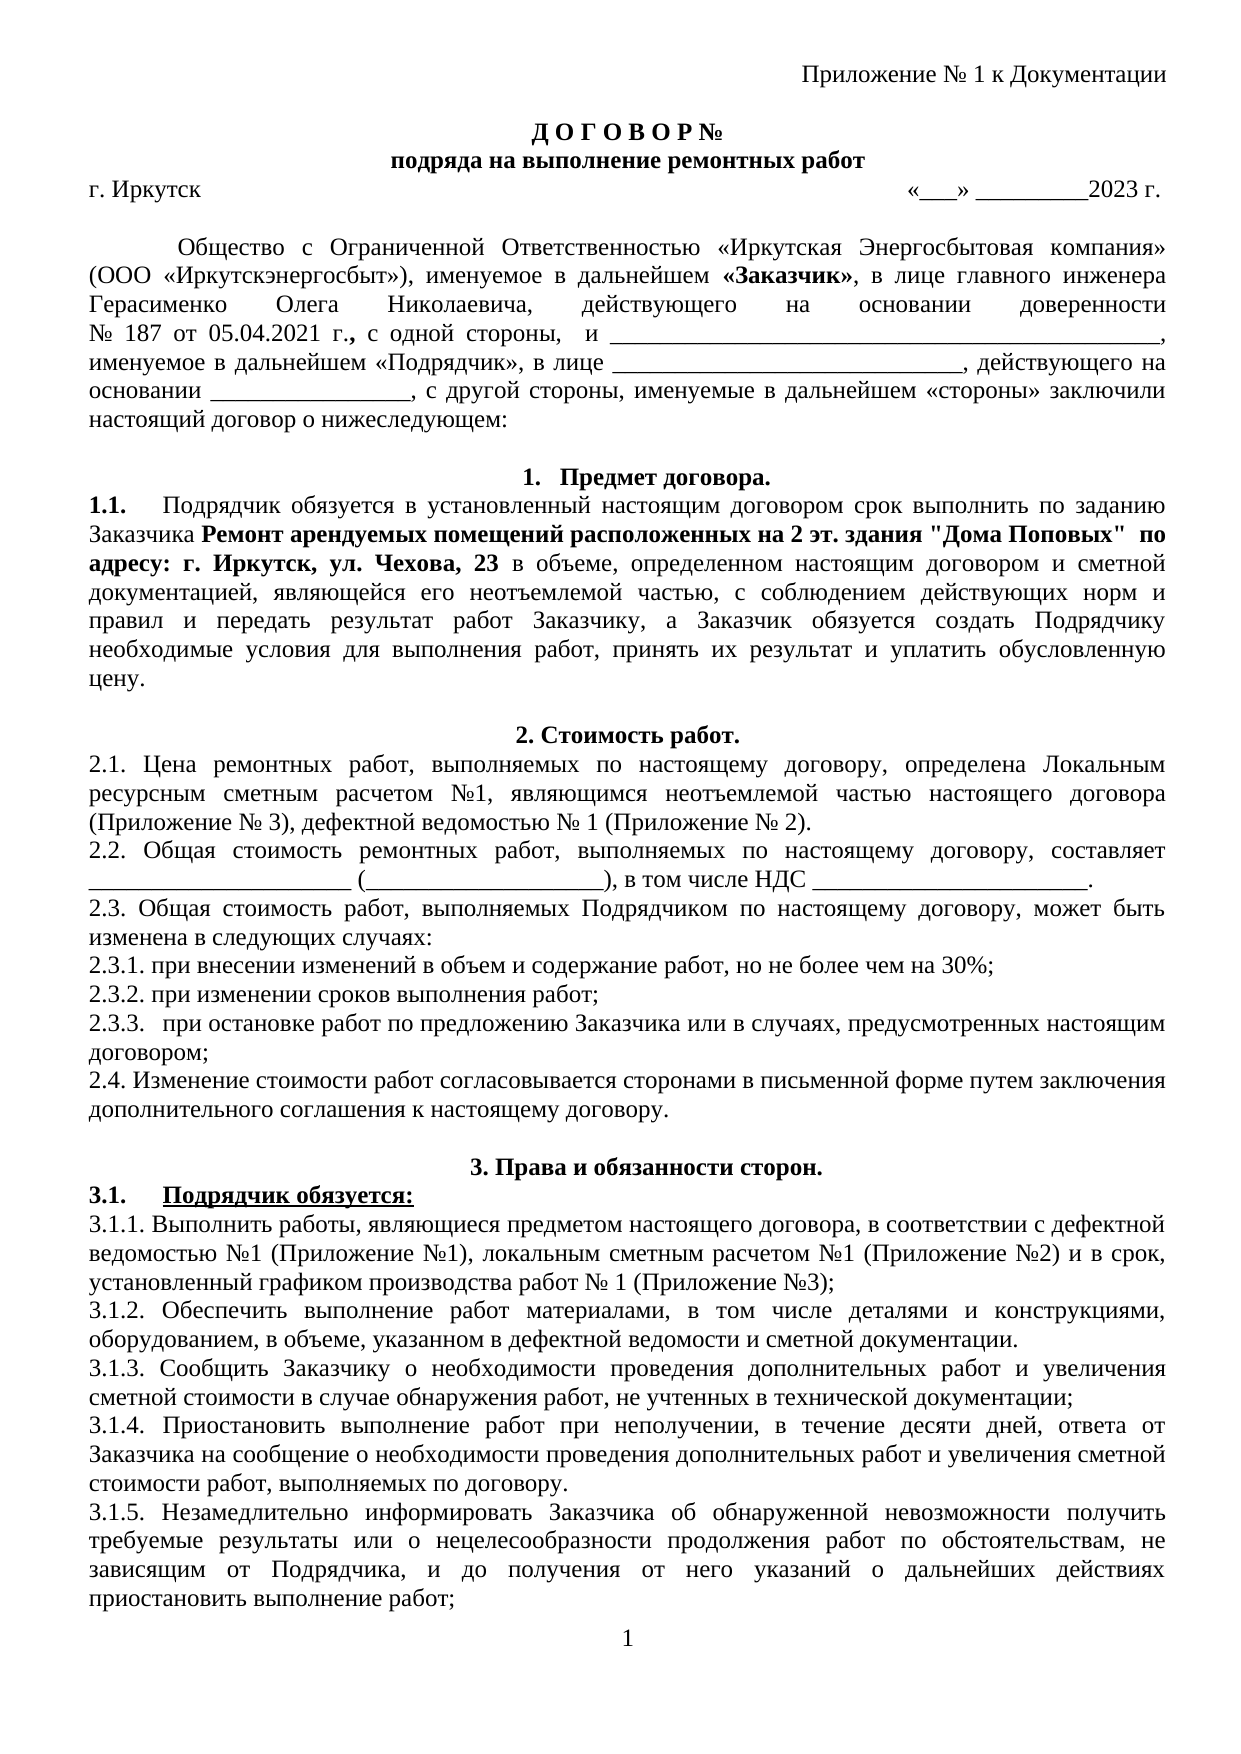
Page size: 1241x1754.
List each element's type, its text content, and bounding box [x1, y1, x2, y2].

text г. Иркутск «___» _________2023 г. [89, 174, 1167, 203]
list Подрядчик обязуется: [89, 1180, 1167, 1209]
text 3. Права и обязанности сторон. [126, 1152, 1167, 1180]
list при остановке работ по предложению Заказчика или в случаях, предусмотренных настоящим договором; [89, 1008, 1167, 1065]
text 2.3. Общая стоимость работ, выполняемых Подрядчиком по настоящему договору, может быть изменена в следующих случаях: [89, 893, 1167, 950]
text 2.1. Цена ремонтных работ, выполняемых по настоящему договору, определена Локальным ресурсным сметным расчетом №1, являющимся неотъемлемой частью настоящего договора (Приложение № 3), дефектной ведомостью № 1 (Приложение № 2). [89, 749, 1167, 835]
text Общество с Ограниченной Ответственностью «Иркутская Энергосбытовая компания» (ООО «Иркутскэнергосбыт»), именуемое в дальнейшем «Заказчик», в лице главного инженера Герасименко Олега Николаевича, действующего на основании доверенности № 187 от 05.04.2021 г., с одной стороны, и ____________________________________________, именуемое в дальнейшем «Подрядчик», в лице ____________________________, действующего на основании ________________, с другой стороны, именуемые в дальнейшем «стороны» заключили настоящий договор о нижеследующем: [89, 232, 1167, 433]
text Д О Г О В О Р № [89, 117, 1167, 145]
text 3.1.2. Обеспечить выполнение работ материалами, в том числе деталями и конструкциями, оборудованием, в объеме, указанном в дефектной ведомости и сметной документации. [89, 1295, 1167, 1353]
text 3.1.4. Приостановить выполнение работ при неполучении, в течение десяти дней, ответа от Заказчика на сообщение о необходимости проведения дополнительных работ и увеличения сметной стоимости работ, выполняемых по договору. [89, 1410, 1167, 1497]
list Подрядчик обязуется в установленный настоящим договором срок выполнить по заданию Заказчика Ремонт арендуемых помещений расположенных на 2 эт. здания "Дома Поповых" по адресу: г. Иркутск, ул. Чехова, 23 в объеме, определенном настоящим договором и сметной документацией, являющейся его неотъемлемой частью, с соблюдением действующих норм и правил и передать результат работ Заказчику, а Заказчик обязуется создать Подрядчику необходимые условия для выполнения работ, принять их результат и уплатить обусловленную цену. [89, 490, 1167, 692]
text 2.4. Изменение стоимости работ согласовывается сторонами в письменной форме путем заключения дополнительного соглашения к настоящему договору. [89, 1065, 1167, 1123]
text 3.1.3. Сообщить Заказчику о необходимости проведения дополнительных работ и увеличения сметной стоимости в случае обнаружения работ, не учтенных в технической документации; [89, 1353, 1167, 1410]
text подряда на выполнение ремонтных работ [89, 145, 1167, 174]
text 3.1.5. Незамедлительно информировать Заказчика об обнаруженной невозможности получить требуемые результаты или о нецелесообразности продолжения работ по обстоятельствам, не зависящим от Подрядчика, и до получения от него указаний о дальнейших действиях приостановить выполнение работ; [89, 1497, 1167, 1612]
list Предмет договора. [126, 462, 1167, 490]
text 2.3.2. при изменении сроков выполнения работ; [89, 979, 1167, 1008]
text 2.2. Общая стоимость ремонтных работ, выполняемых по настоящему договору, составляет _____________________ (___________________), в том числе НДС ______________________. [89, 835, 1167, 893]
text 2. Стоимость работ. [89, 720, 1167, 749]
text Приложение № 1 к Документации [89, 59, 1167, 88]
text 3.1.1. Выполнить работы, являющиеся предметом настоящего договора, в соответствии с дефектной ведомостью №1 (Приложение №1), локальным сметным расчетом №1 (Приложение №2) и в срок, установленный графиком производства работ № 1 (Приложение №3); [89, 1209, 1167, 1295]
text 2.3.1. при внесении изменений в объем и содержание работ, но не более чем на 30%; [89, 950, 1167, 979]
